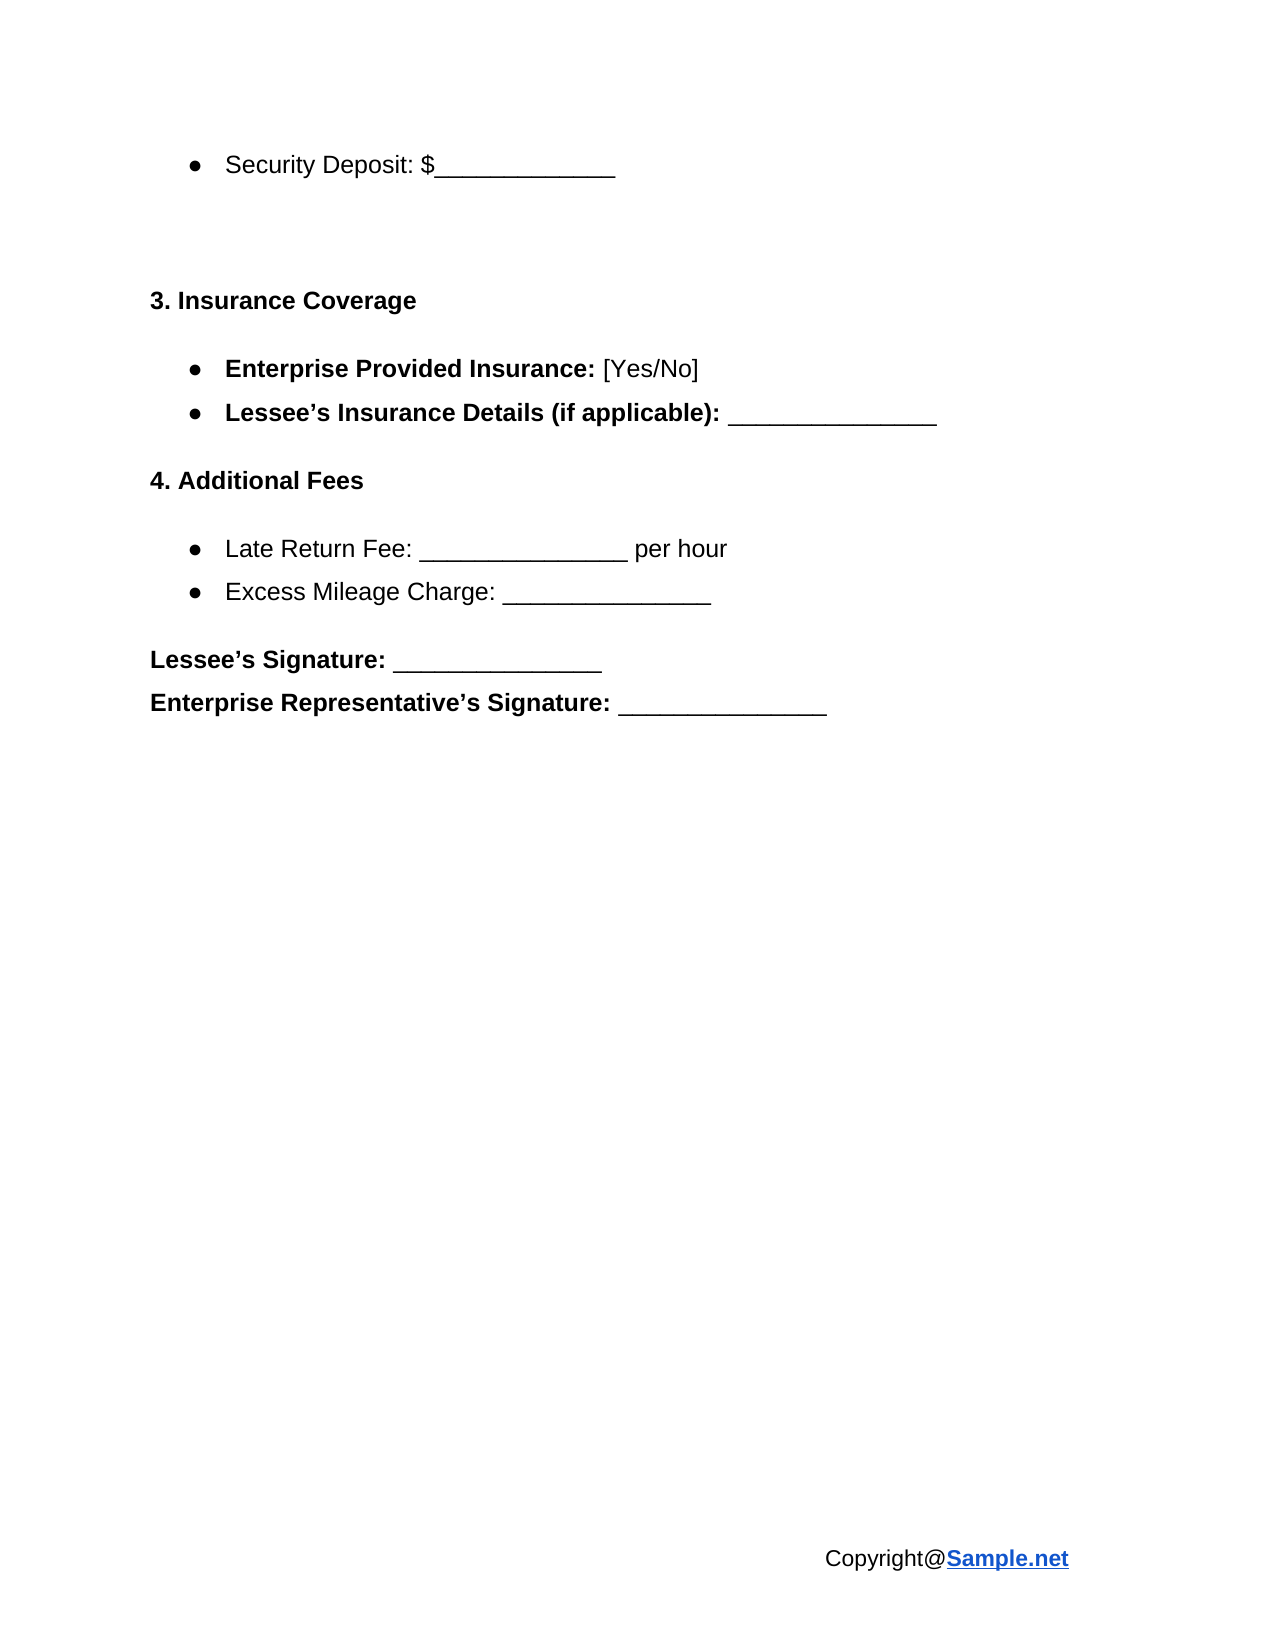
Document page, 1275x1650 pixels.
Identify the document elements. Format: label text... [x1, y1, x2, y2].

list Late Return Fee: _______________ per hour [187, 534, 1125, 562]
list Security Deposit: $_____________ [187, 150, 1125, 179]
list Lessee’s Insurance Details (if applicable): _______________ [187, 397, 1125, 426]
text Lessee’s Signature: _______________ Enterprise Representative’s Signature: _______________ [150, 645, 1125, 717]
list Excess Mileage Charge: _______________ [187, 577, 1125, 606]
list Enterprise Provided Insurance: [Yes/No] [187, 354, 1125, 383]
subtitle 3. Insurance Coverage [150, 286, 1125, 315]
subtitle 4. Additional Fees [150, 466, 1125, 494]
